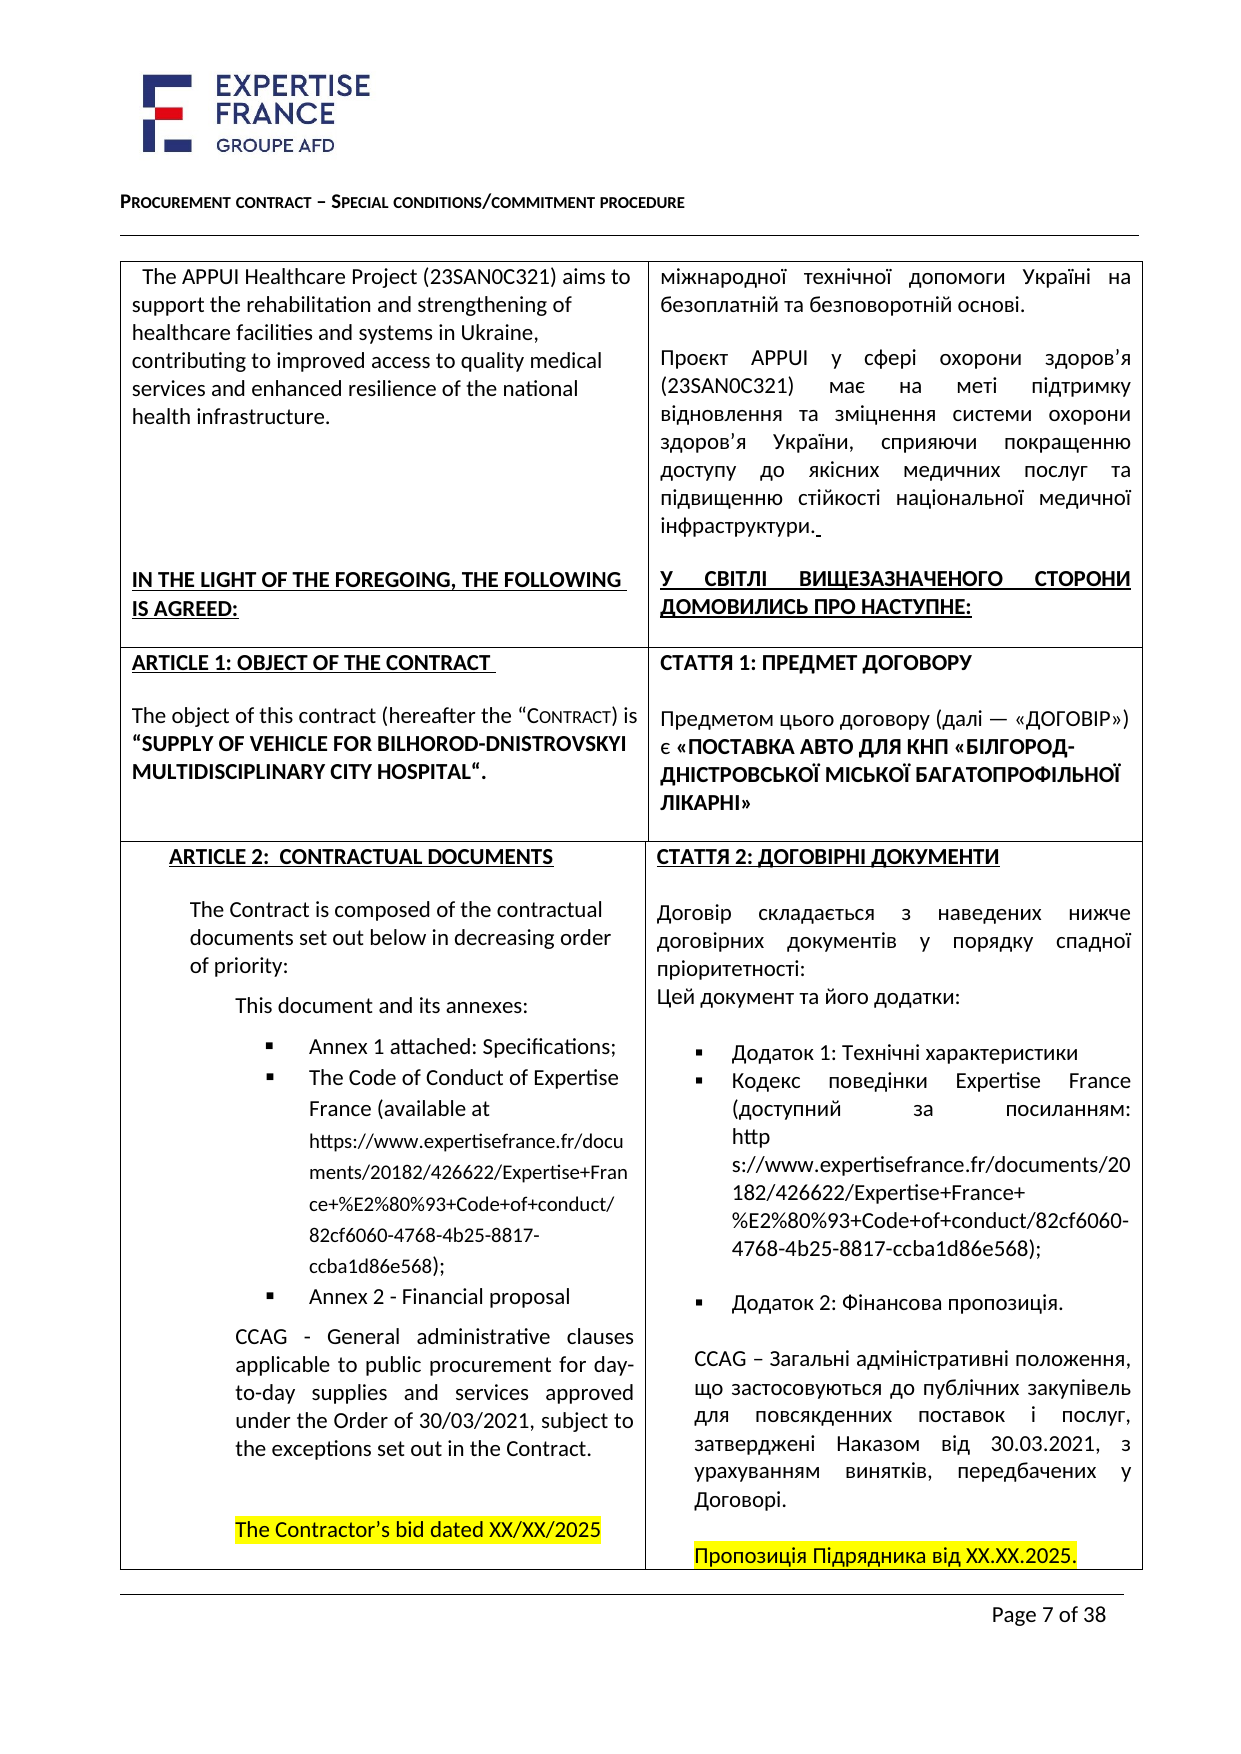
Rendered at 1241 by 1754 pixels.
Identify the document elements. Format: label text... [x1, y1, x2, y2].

picture [120, 41, 397, 183]
table_cell СТАТТЯ 1: ПРЕДМЕТ ДОГОВОРУ Предметом цього договору (далі — «ДОГОВІР») є «ПОСТАВКА АВТО ДЛЯ КНП «БІЛГОРОД-ДНІСТРОВСЬКОЇ МІСЬКОЇ БАГАТОПРОФІЛЬНОЇ ЛІКАРНІ» [649, 648, 1142, 841]
table_cell Article 1: Object of the contract The object of this contract (hereafter the “Contract) is “SUPPLY OF VEHICLE FOR BILHOROD-DNISTROVSKYI MULTIDISCIPLINARY CITY HOSPITAL“. [121, 648, 648, 841]
